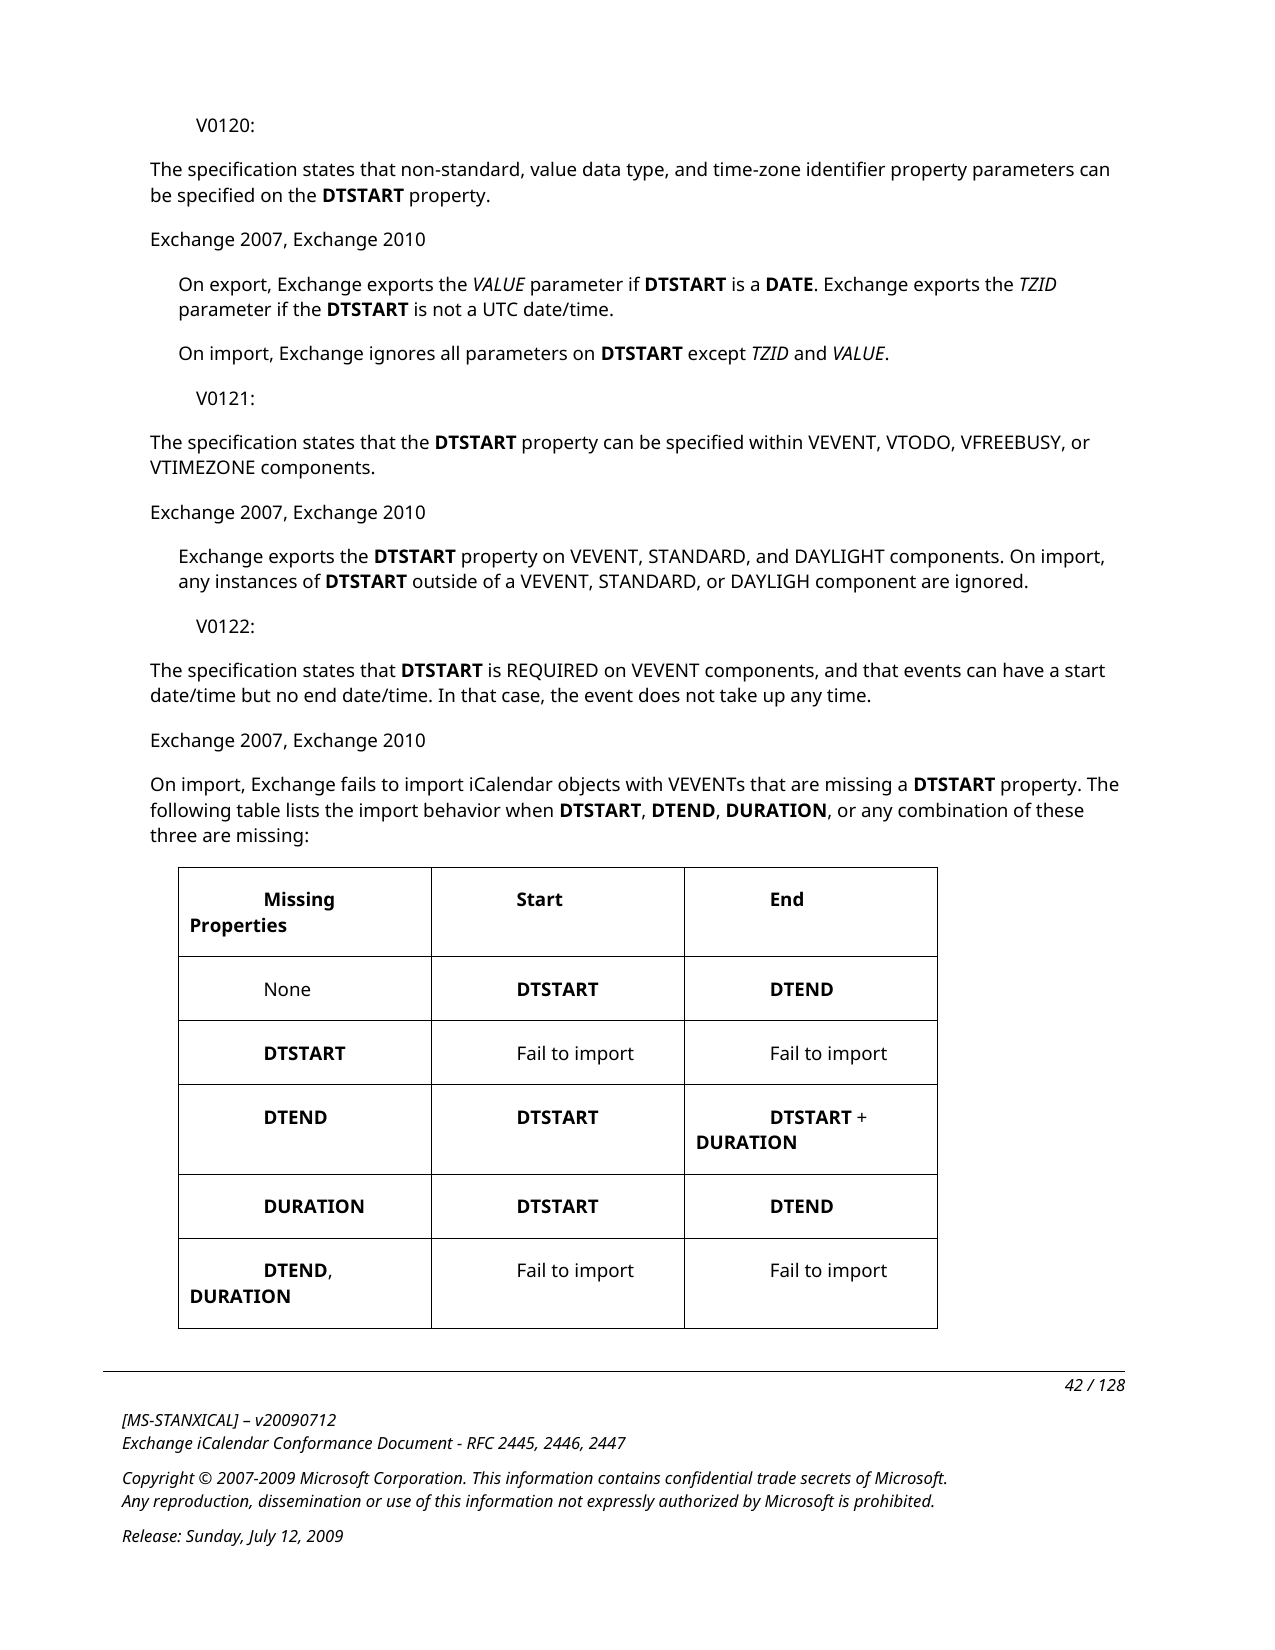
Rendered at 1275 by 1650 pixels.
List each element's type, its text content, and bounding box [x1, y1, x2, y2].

table_header Missing Properties [179, 868, 431, 956]
list On import, Exchange fails to import iCalendar objects with VEVENTs that are missing a DTSTART property. The following table lists the import behavior when DTSTART, DTEND, DURATION, or any combination of these three are missing: [112, 771, 1125, 848]
text V0122: [122, 613, 1125, 638]
text V0121: [122, 385, 1125, 410]
list On export, Exchange exports the VALUE parameter if DTSTART is a DATE. Exchange exports the TZID parameter if the DTSTART is not a UTC date/time. [141, 271, 1125, 322]
table_cell DTSTART [432, 1085, 684, 1174]
text V0120: [122, 112, 1125, 138]
list Exchange 2007, Exchange 2010 [112, 227, 1125, 252]
table_cell DTSTART + DURATION [685, 1085, 937, 1174]
table_cell DTEND [685, 1175, 937, 1238]
list Exchange exports the DTSTART property on VEVENT, STANDARD, and DAYLIGHT components. On import, any instances of DTSTART outside of a VEVENT, STANDARD, or DAYLIGH component are ignored. [141, 543, 1125, 594]
list Exchange 2007, Exchange 2010 [112, 727, 1125, 753]
list The specification states that non-standard, value data type, and time-zone identifier property parameters can be specified on the DTSTART property. [112, 157, 1125, 208]
table_header Start [432, 868, 684, 956]
table_cell Fail to import [685, 1021, 937, 1084]
table_cell DTEND [179, 1085, 431, 1174]
table_cell Fail to import [432, 1021, 684, 1084]
table_cell DTSTART [432, 957, 684, 1020]
list On import, Exchange ignores all parameters on DTSTART except TZID and VALUE. [141, 341, 1125, 366]
table_cell Fail to import [685, 1239, 937, 1328]
table_cell DTEND [685, 957, 937, 1020]
table_cell Fail to import [432, 1239, 684, 1328]
table_cell DTEND, DURATION [179, 1239, 431, 1328]
table_cell DURATION [179, 1175, 431, 1238]
list Exchange 2007, Exchange 2010 [112, 499, 1125, 524]
list The specification states that the DTSTART property can be specified within VEVENT, VTODO, VFREEBUSY, or VTIMEZONE components. [112, 429, 1125, 480]
table_cell DTSTART [432, 1175, 684, 1238]
table_cell DTSTART [179, 1021, 431, 1084]
table_header End [685, 868, 937, 956]
list The specification states that DTSTART is REQUIRED on VEVENT components, and that events can have a start date/time but no end date/time. In that case, the event does not take up any time. [112, 657, 1125, 708]
table_cell None [179, 957, 431, 1020]
